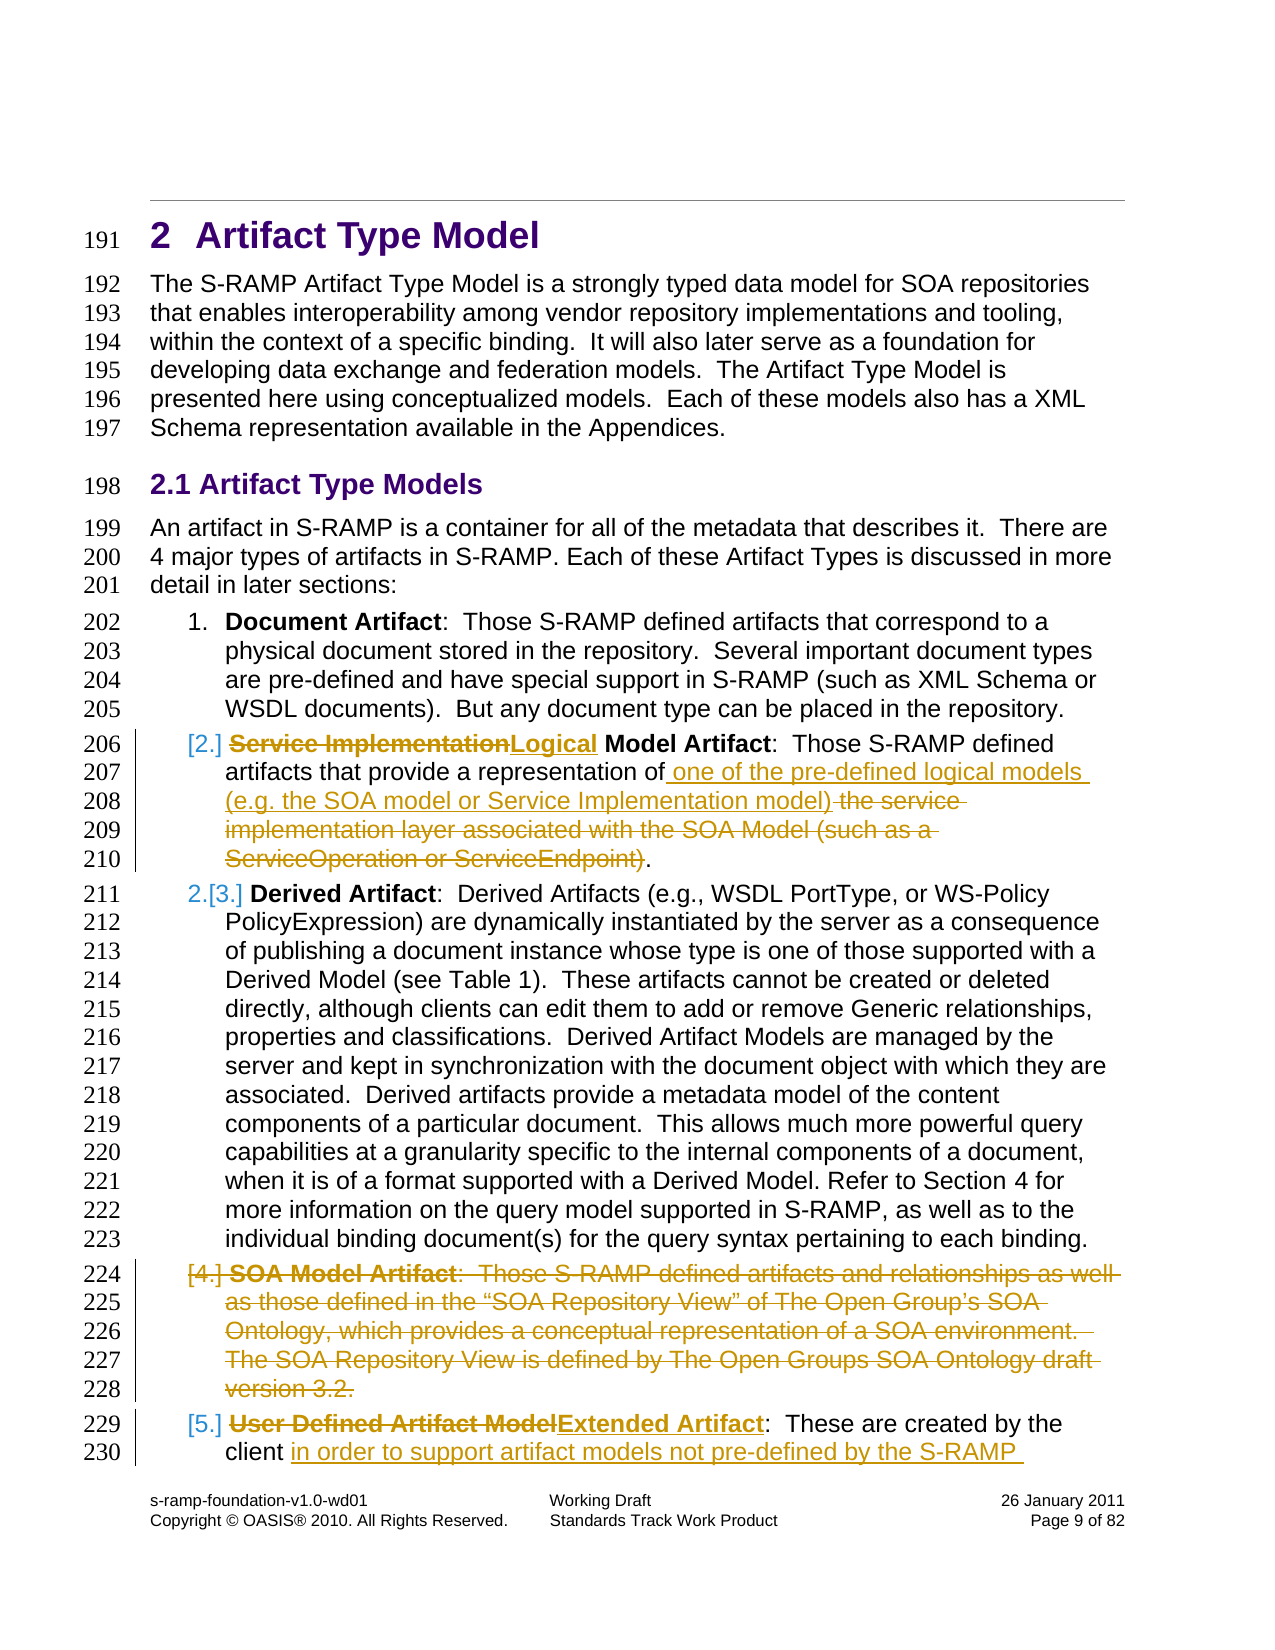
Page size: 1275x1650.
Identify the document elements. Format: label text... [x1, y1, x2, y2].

list Document Artifact: Those S-RAMP defined artifacts that correspond to a physical document stored in the repository. Several important document types are pre-defined and have special support in S-RAMP (such as XML Schema or WSDL documents). But any document type can be placed in the repository. [187, 607, 1125, 722]
subtitle Artifact Type Model [150, 201, 1125, 257]
text The S-RAMP Artifact Type Model is a strongly typed data model for SOA repositories that enables interoperability among vendor repository implementations and tooling, within the context of a specific binding. It will also later serve as a foundation for developing data exchange and federation models. The Artifact Type Model is presented here using conceptualized models. Each of these models also has a XML Schema representation available in the Appendices. [150, 269, 1125, 442]
list Model Artifact: Those S-RAMP defined artifacts that provide a representation of. [187, 728, 1125, 872]
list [187, 1408, 1125, 1466]
text An artifact in S-RAMP is a container for all of the metadata that describes it. There are 4 major types of artifacts in S-RAMP. Each of these Artifact Types is discussed in more detail in later sections: [150, 513, 1125, 599]
subtitle Artifact Type Models [150, 467, 1125, 500]
